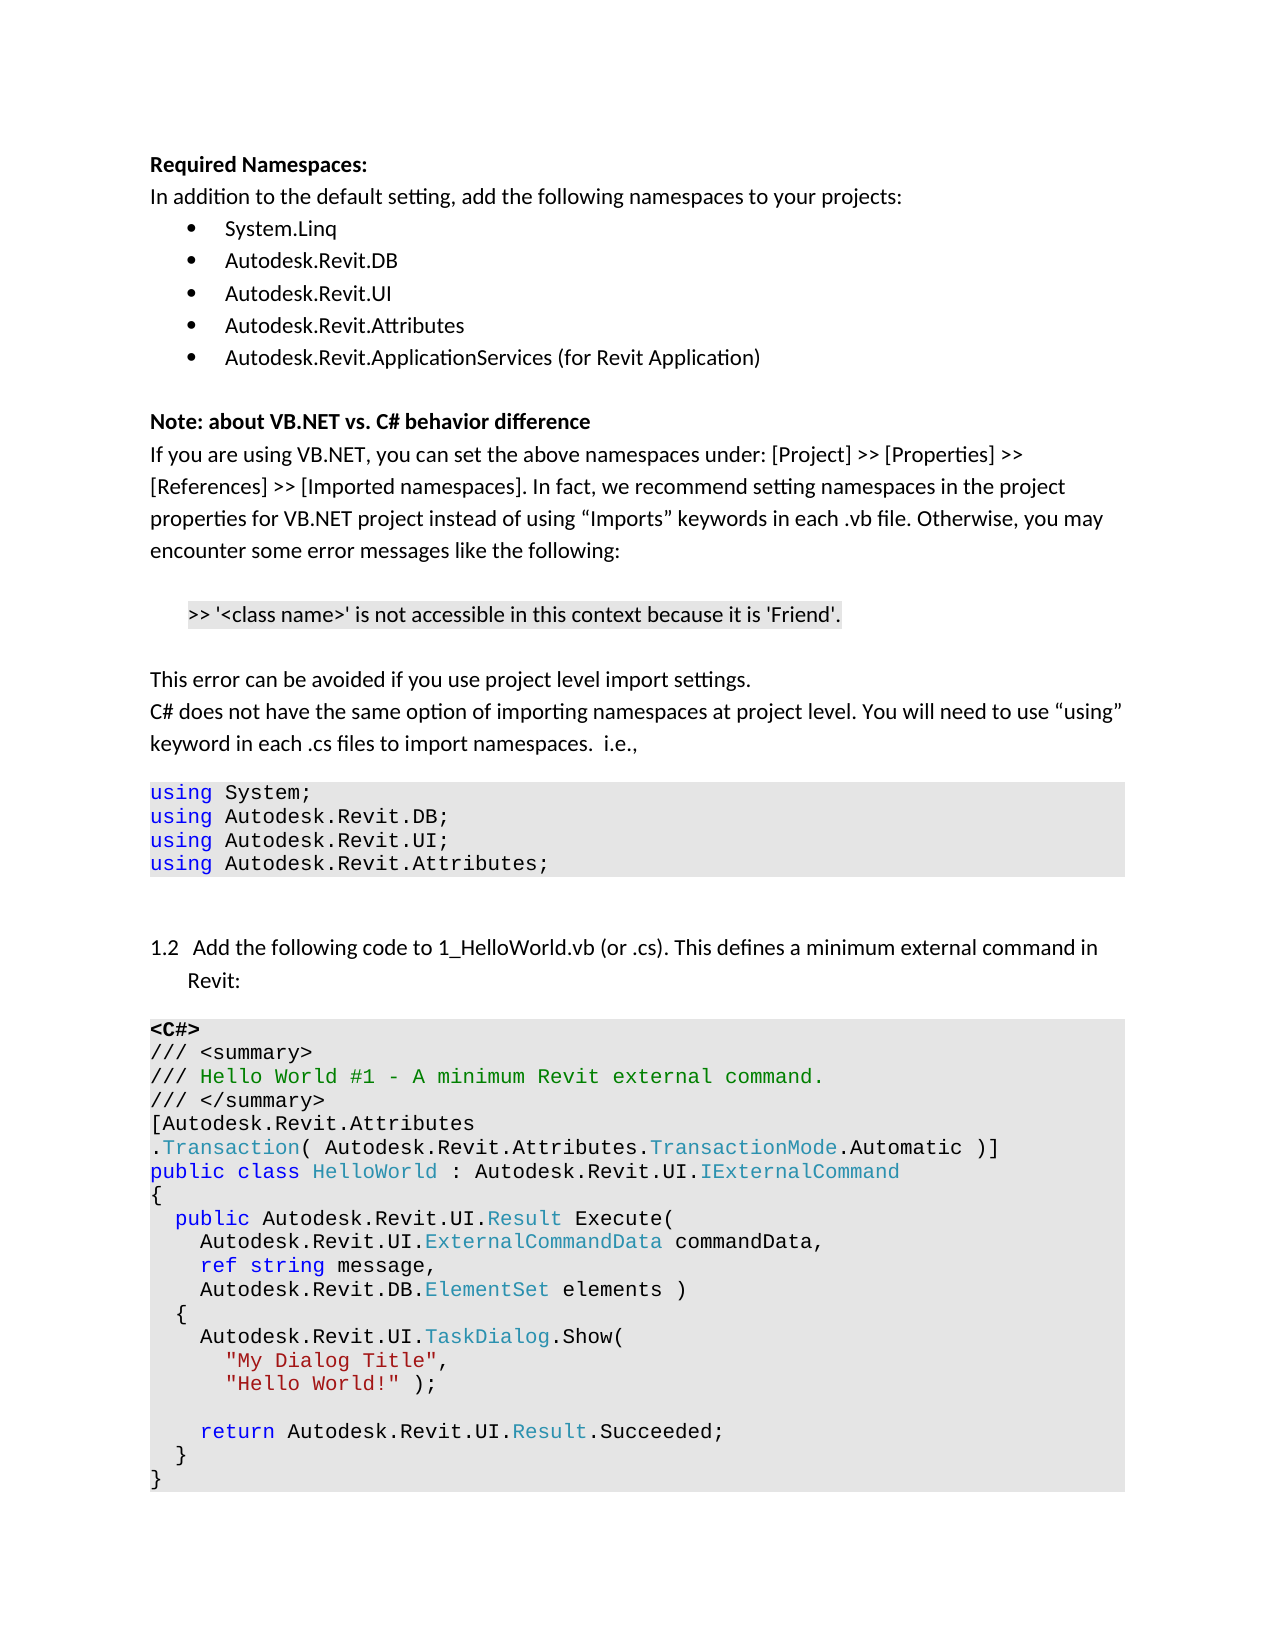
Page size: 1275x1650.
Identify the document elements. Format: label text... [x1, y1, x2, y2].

list >> '<class name>' is not accessible in this context because it is 'Friend'. [150, 601, 1125, 661]
list Required Namespaces: [150, 150, 1125, 178]
list Add the following code to 1_HelloWorld.vb (or .cs). This defines a minimum external command in Revit: [150, 933, 1125, 994]
text using System; [150, 782, 1125, 806]
text public class HelloWorld : Autodesk.Revit.UI.IExternalCommand [150, 1161, 1125, 1184]
text } [150, 1444, 1125, 1468]
list Autodesk.Revit.Attributes [187, 311, 1125, 339]
text ref string message, [150, 1255, 1125, 1279]
text { [150, 1302, 1125, 1326]
list Autodesk.Revit.ApplicationServices (for Revit Application) [187, 343, 1125, 403]
text } [150, 1468, 1125, 1492]
text "Hello World!" ); [150, 1373, 1125, 1397]
text /// Hello World #1 - A minimum Revit external command. [150, 1066, 1125, 1090]
list System.Linq [187, 214, 1125, 242]
list This error can be avoided if you use project level import settings. [150, 665, 1125, 693]
text using Autodesk.Revit.DB; [150, 806, 1125, 830]
text using Autodesk.Revit.UI; [150, 830, 1125, 853]
list In addition to the default setting, add the following namespaces to your projects: [150, 182, 1125, 210]
text <C#> /// <summary> [150, 1019, 1125, 1066]
text Autodesk.Revit.DB.ElementSet elements ) [150, 1279, 1125, 1302]
text Autodesk.Revit.UI.TaskDialog.Show( [150, 1326, 1125, 1350]
text "My Dialog Title", [150, 1350, 1125, 1373]
text [Autodesk.Revit.Attributes.Transaction( Autodesk.Revit.Attributes.TransactionMode.Automatic )] [150, 1113, 1125, 1161]
text public Autodesk.Revit.UI.Result Execute( [150, 1208, 1125, 1232]
text return Autodesk.Revit.UI.Result.Succeeded; [150, 1421, 1125, 1444]
list C# does not have the same option of importing namespaces at project level. You will need to use “using” keyword in each .cs files to import namespaces. i.e., [150, 697, 1125, 757]
list Note: about VB.NET vs. C# behavior difference If you are using VB.NET, you can set the above namespaces under: [Project] >> [Properties] >> [References] >> [Imported namespaces]. In fact, we recommend setting namespaces in the project properties for VB.NET project instead of using “Imports” keywords in each .vb file. Otherwise, you may encounter some error messages like the following: [150, 407, 1125, 596]
list Autodesk.Revit.DB [187, 247, 1125, 274]
list Autodesk.Revit.UI [187, 279, 1125, 307]
text { [150, 1184, 1125, 1208]
text using Autodesk.Revit.Attributes; [150, 853, 1125, 877]
text /// </summary> [150, 1090, 1125, 1113]
text Autodesk.Revit.UI.ExternalCommandData commandData, [150, 1232, 1125, 1255]
